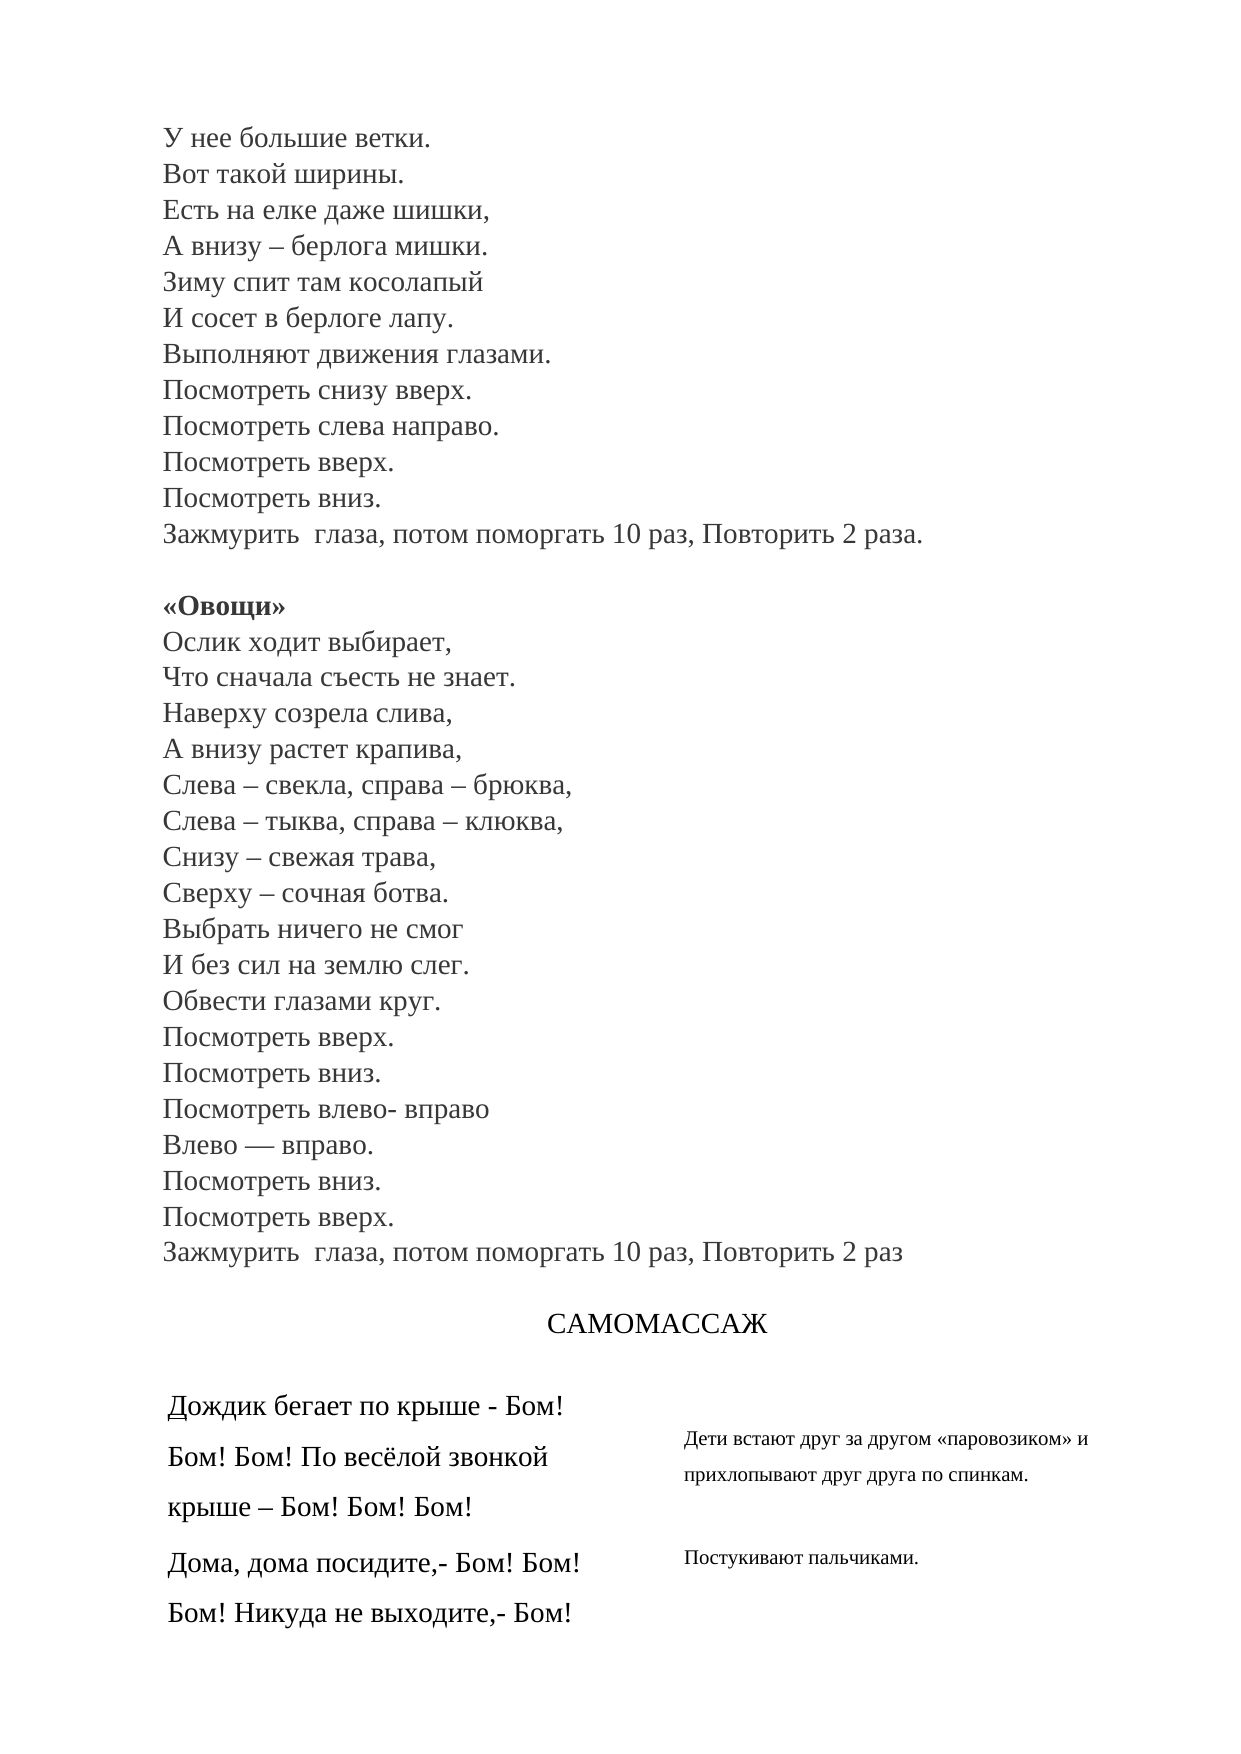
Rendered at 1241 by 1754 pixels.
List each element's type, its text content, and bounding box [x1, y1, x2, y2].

text Зиму спит там косолапый [162, 262, 1152, 298]
text Есть на елке даже шишки, [162, 190, 1152, 226]
text У нее большие ветки. [162, 118, 1152, 154]
text Наверху созрела слива, [162, 693, 1152, 729]
text Что сначала съесть не знает. [162, 657, 1152, 693]
text Влево — вправо. [162, 1124, 1152, 1160]
text Посмотреть снизу вверх. [162, 370, 1152, 406]
text Вот такой ширины. [162, 154, 1152, 190]
table_header Дети встают друг за другом «паровозиком» и прихлопывают друг друга по спинкам. [635, 1384, 1152, 1540]
text Снизу – свежая трава, [162, 837, 1152, 873]
text «Овощи» [162, 585, 1152, 621]
text Слева – тыква, справа – клюква, [162, 801, 1152, 837]
text Посмотреть влево- вправо [162, 1088, 1152, 1124]
text Обвести глазами круг. [162, 981, 1152, 1017]
text А внизу – берлога мишки. [162, 226, 1152, 262]
text Посмотреть вниз. [162, 1160, 1152, 1196]
text Посмотреть вниз. [162, 477, 1152, 513]
text Сверху – сочная ботва. [162, 873, 1152, 909]
text Посмотреть вверх. [162, 442, 1152, 477]
text Посмотреть вверх. [162, 1196, 1152, 1232]
text Слева – свекла, справа – брюква, [162, 765, 1152, 801]
text САМОМАССАЖ [162, 1307, 1152, 1340]
text Выбрать ничего не смог [162, 909, 1152, 945]
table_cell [635, 1540, 1152, 1634]
text Ослик ходит выбирает, [162, 621, 1152, 657]
text Выполняют движения глазами. [162, 334, 1152, 370]
text А внизу растет крапива, [162, 729, 1152, 765]
text Зажмурить глаза, потом поморгать 10 раз, Повторить 2 раза. [162, 513, 1152, 549]
text Посмотреть вниз. [162, 1052, 1152, 1088]
text Посмотреть вверх. [162, 1017, 1152, 1052]
text Зажмурить глаза, потом поморгать 10 раз, Повторить 2 раз [162, 1232, 1152, 1268]
text И без сил на землю слег. [162, 945, 1152, 981]
text И сосет в берлоге лапу. [162, 298, 1152, 334]
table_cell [118, 1540, 635, 1634]
text Посмотреть слева направо. [162, 406, 1152, 442]
table_header Дождик бегает по крыше - Бом! Бом! Бом! По весёлой звонкой крыше – Бом! Бом! Бом! [118, 1384, 635, 1540]
